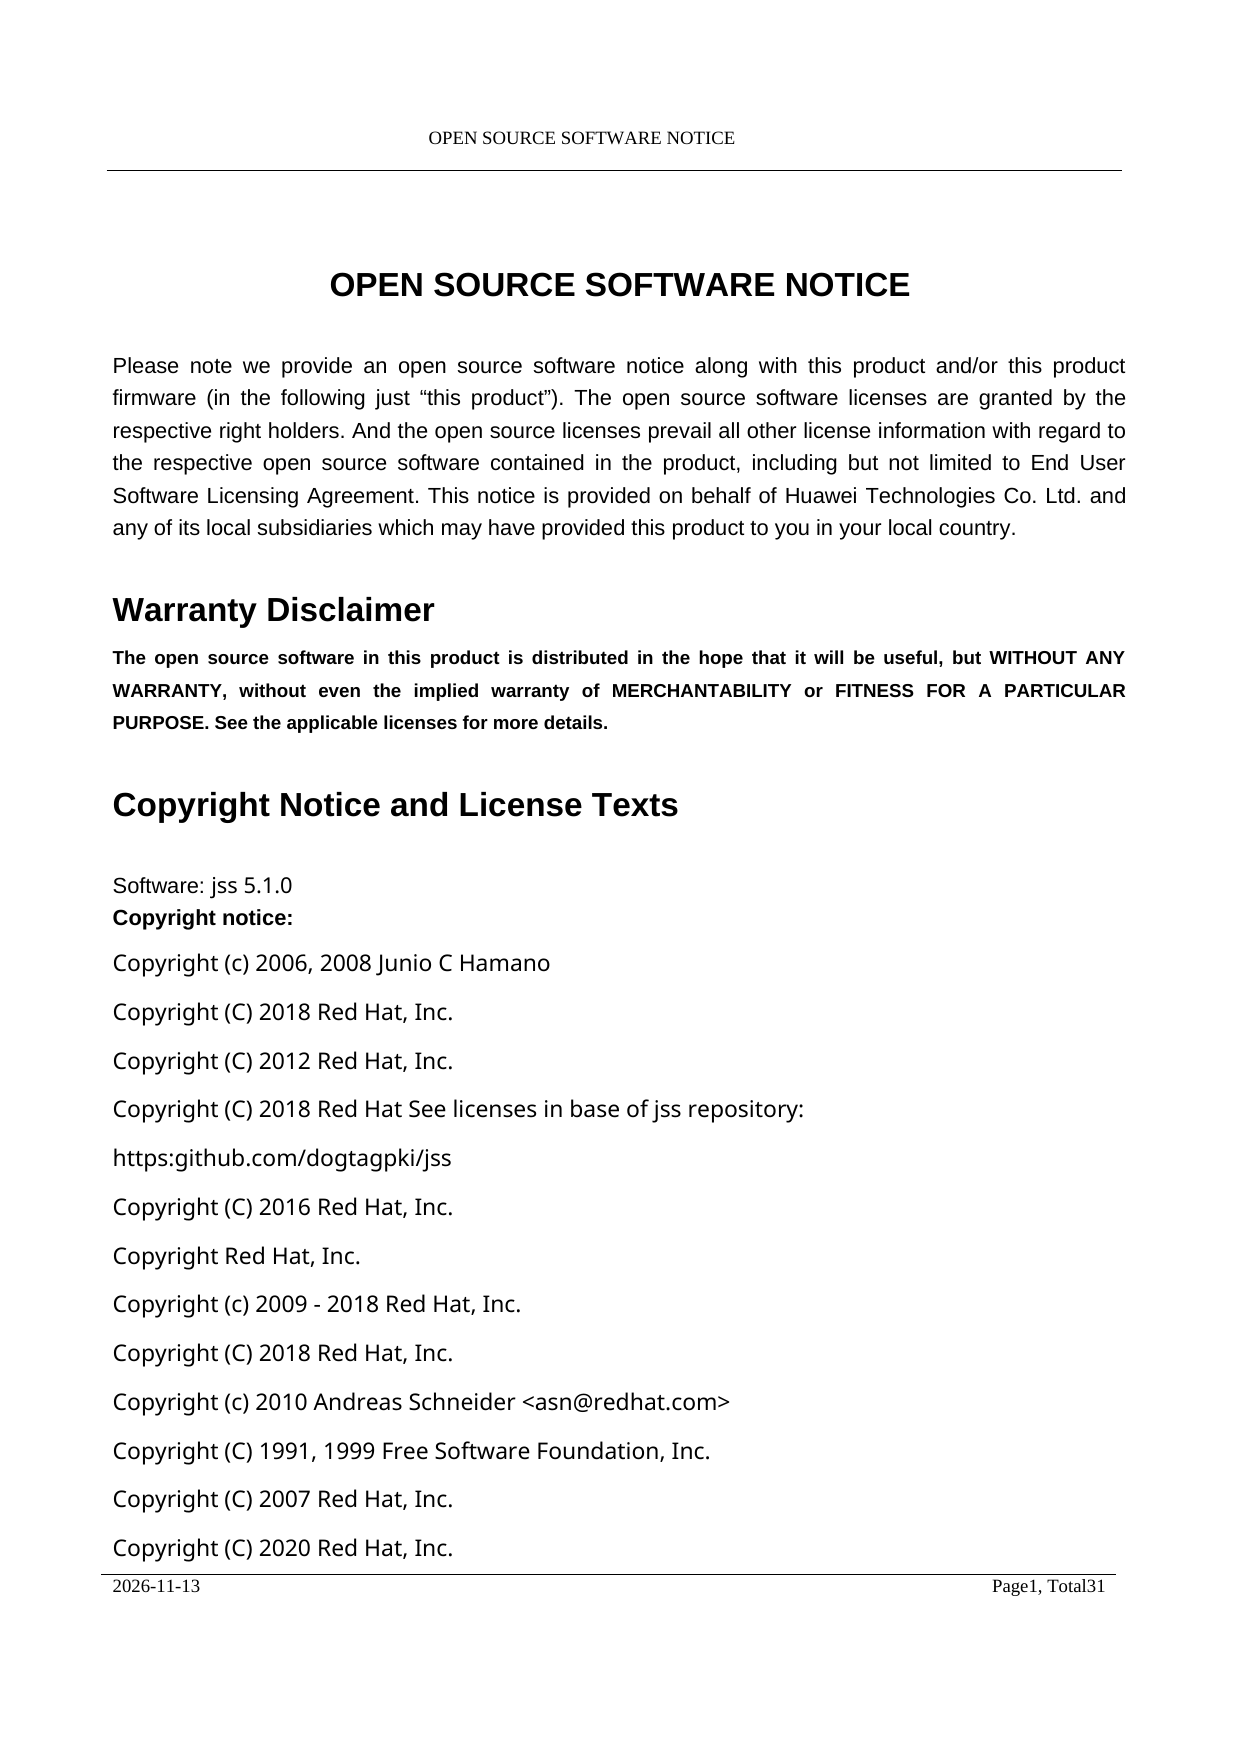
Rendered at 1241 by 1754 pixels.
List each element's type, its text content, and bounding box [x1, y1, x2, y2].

text Copyright notice: [112, 901, 1128, 934]
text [112, 947, 1128, 1564]
text The open source software in this product is distributed in the hope that it will be useful, but WITHOUT ANY WARRANTY, without even the implied warranty of MERCHANTABILITY or FITNESS FOR A PARTICULAR PURPOSE. See the applicable licenses for more details. [112, 641, 1128, 739]
text Warranty Disclaimer [112, 576, 1128, 641]
text Software: jss 5.1.0 [112, 869, 1128, 901]
text Copyright Notice and License Texts [112, 771, 1128, 836]
text OPEN SOURCE SOFTWARE NOTICE [112, 251, 1128, 316]
text Please note we provide an open source software notice along with this product and/or this product firmware (in the following just “this product”). The open source software licenses are granted by the respective right holders. And the open source licenses prevail all other license information with regard to the respective open source software contained in the product, including but not limited to End User Software Licensing Agreement. This notice is provided on behalf of Huawei Technologies Co. Ltd. and any of its local subsidiaries which may have provided this product to you in your local country. [112, 349, 1128, 544]
